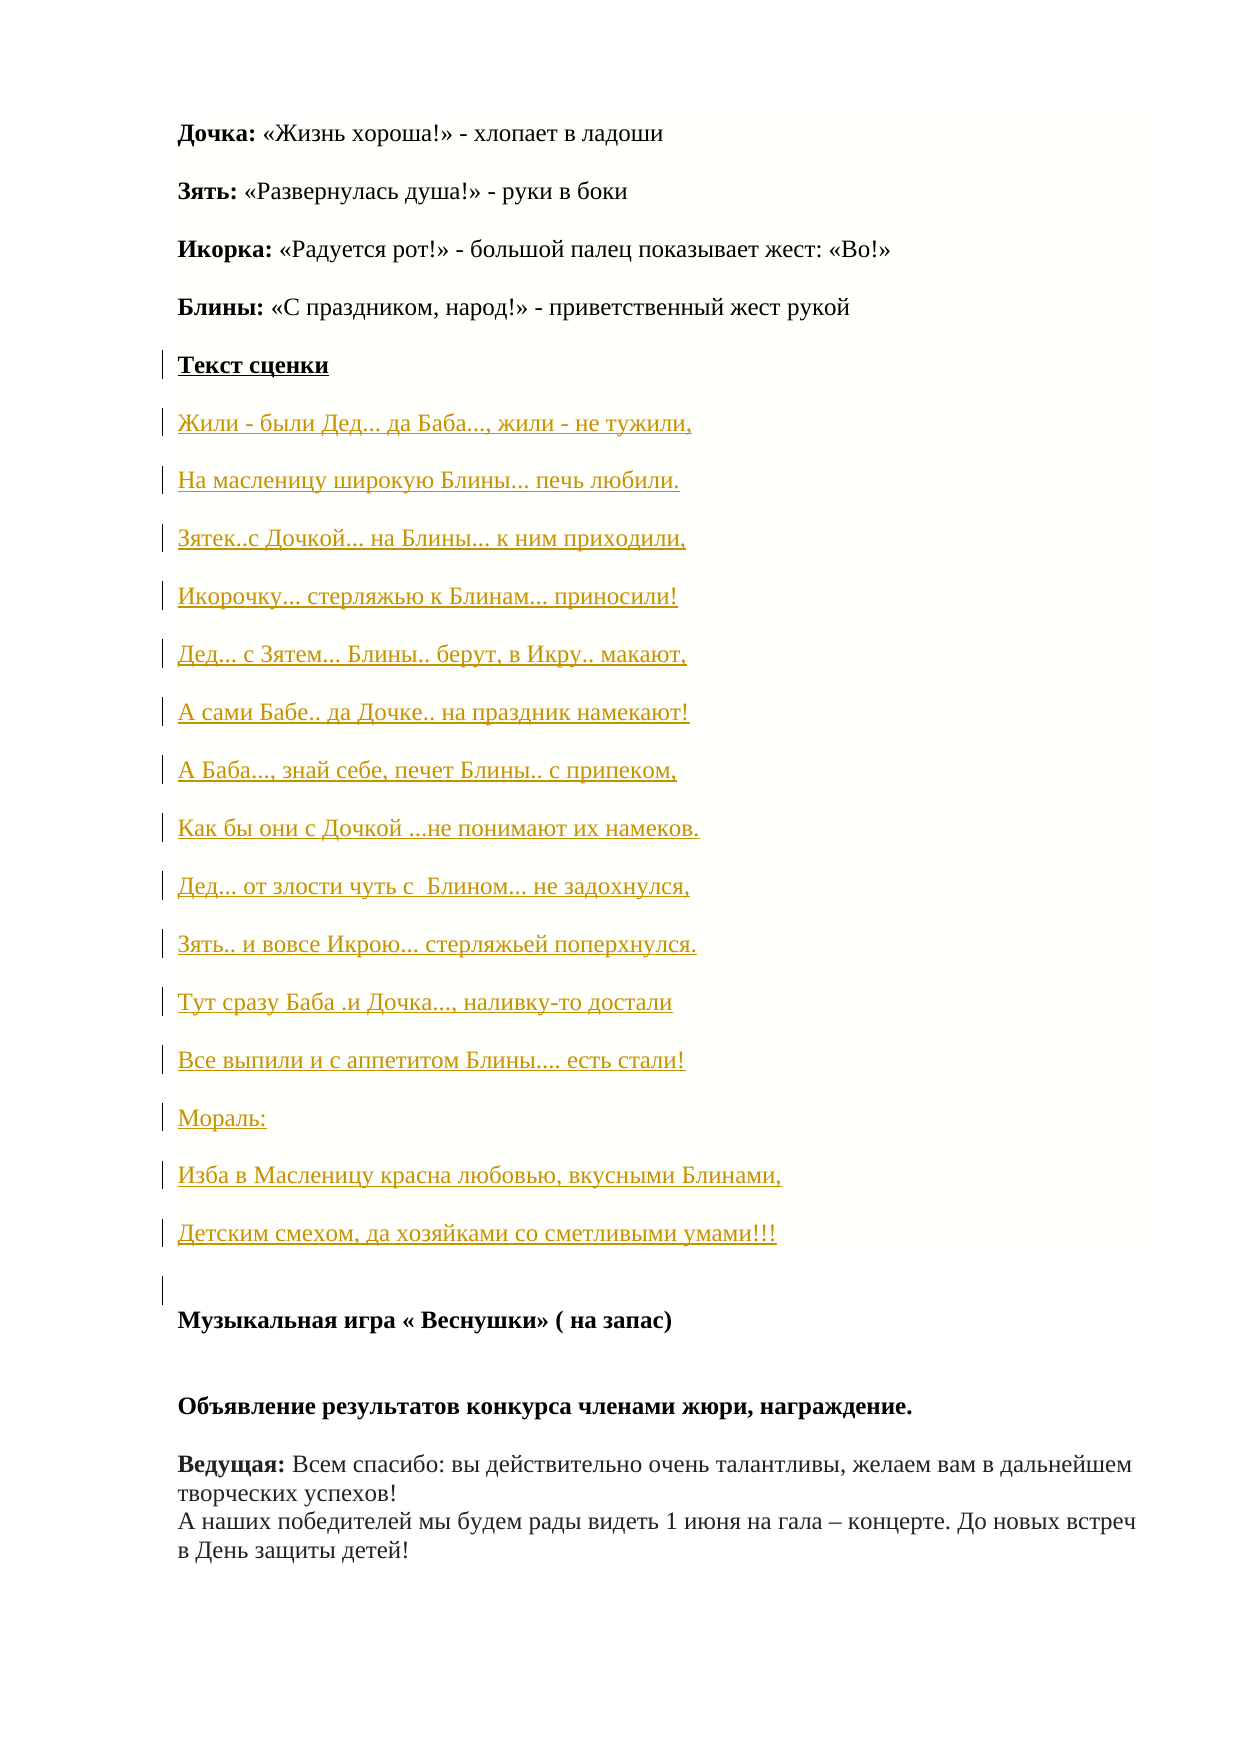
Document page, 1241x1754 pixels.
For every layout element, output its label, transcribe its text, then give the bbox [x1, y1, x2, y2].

text Ведущая: Всем спасибо: вы действительно очень талантливы, желаем вам в дальнейшем творческих успехов! А наших победителей мы будем рады видеть 1 июня на гала – концерте. До новых встреч в День защиты детей! [177, 1449, 1152, 1564]
text Музыкальная игра « Веснушки» ( на запас) [177, 1305, 1152, 1334]
text Икорка: «Радуется рот!» - большой палец показывает жест: «Во!» [177, 234, 1152, 263]
text Блины: «С праздником, народ!» - приветственный жест рукой [177, 292, 1152, 321]
text Объявление результатов конкурса членами жюри, награждение. [177, 1391, 1152, 1420]
text Зять: «Развернулась душа!» - руки в боки [177, 176, 1152, 205]
text Дочка: «Жизнь хороша!» - хлопает в ладоши [177, 118, 1152, 147]
text Текст сценки [177, 350, 1152, 378]
